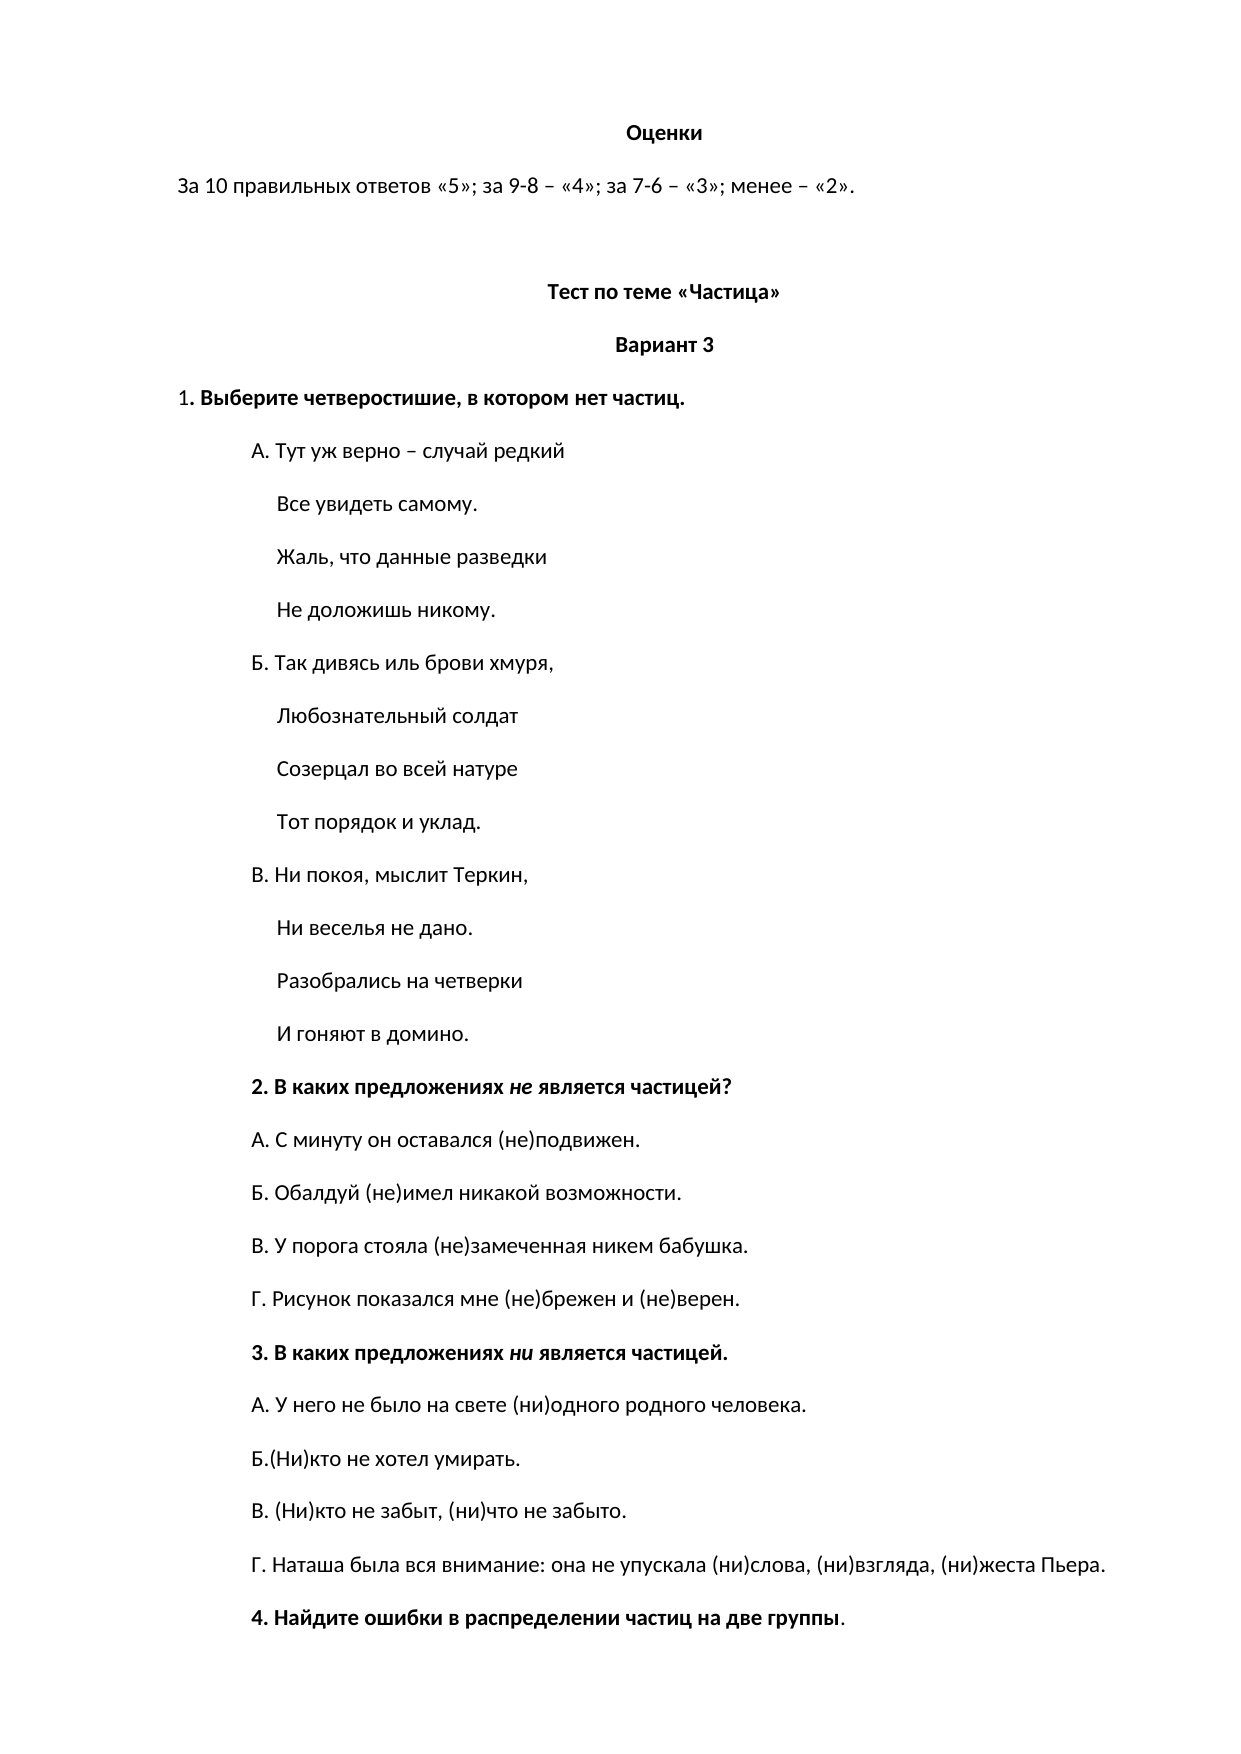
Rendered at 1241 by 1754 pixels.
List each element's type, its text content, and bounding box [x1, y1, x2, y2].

text 4. Найдите ошибки в распределении частиц на две группы. [177, 1603, 1152, 1631]
text Вариант 3 [177, 330, 1152, 358]
text Жаль, что данные разведки [177, 542, 1152, 570]
text Ни веселья не дано. [177, 913, 1152, 941]
text В. (Ни)кто не забыт, (ни)что не забыто. [177, 1497, 1152, 1525]
text Г. Наташа была вся внимание: она не упускала (ни)слова, (ни)взгляда, (ни)жеста Пьера. [177, 1550, 1152, 1578]
text В. У порога стояла (не)замеченная никем бабушка. [177, 1232, 1152, 1259]
text Б. Обалдуй (не)имел никакой возможности. [177, 1178, 1152, 1207]
text Оценки [177, 118, 1152, 146]
text Созерцал во всей натуре [177, 754, 1152, 782]
text Тот порядок и уклад. [177, 807, 1152, 835]
text А. С минуту он оставался (не)подвижен. [177, 1126, 1152, 1153]
text А. Тут уж верно – случай редкий [177, 436, 1152, 464]
text А. У него не было на свете (ни)одного родного человека. [177, 1391, 1152, 1419]
text И гоняют в домино. [177, 1019, 1152, 1047]
text Все увидеть самому. [177, 489, 1152, 517]
text Г. Рисунок показался мне (не)брежен и (не)верен. [177, 1284, 1152, 1313]
text Тест по теме «Частица» [177, 277, 1152, 305]
text В. Ни покоя, мыслит Теркин, [177, 860, 1152, 888]
text Б.(Ни)кто не хотел умирать. [177, 1444, 1152, 1472]
text Разобрались на четверки [177, 966, 1152, 994]
text Не доложишь никому. [177, 595, 1152, 623]
text Б. Так дивясь иль брови хмуря, [177, 648, 1152, 676]
text 2. В каких предложениях не является частицей? [177, 1072, 1152, 1101]
text За 10 правильных ответов «5»; за 9-8 – «4»; за 7-6 – «3»; менее – «2». [177, 171, 1152, 199]
text 1. Выберите четверостишие, в котором нет частиц. [177, 383, 1152, 411]
text Любознательный солдат [177, 701, 1152, 729]
text 3. В каких предложениях ни является частицей. [177, 1338, 1152, 1366]
